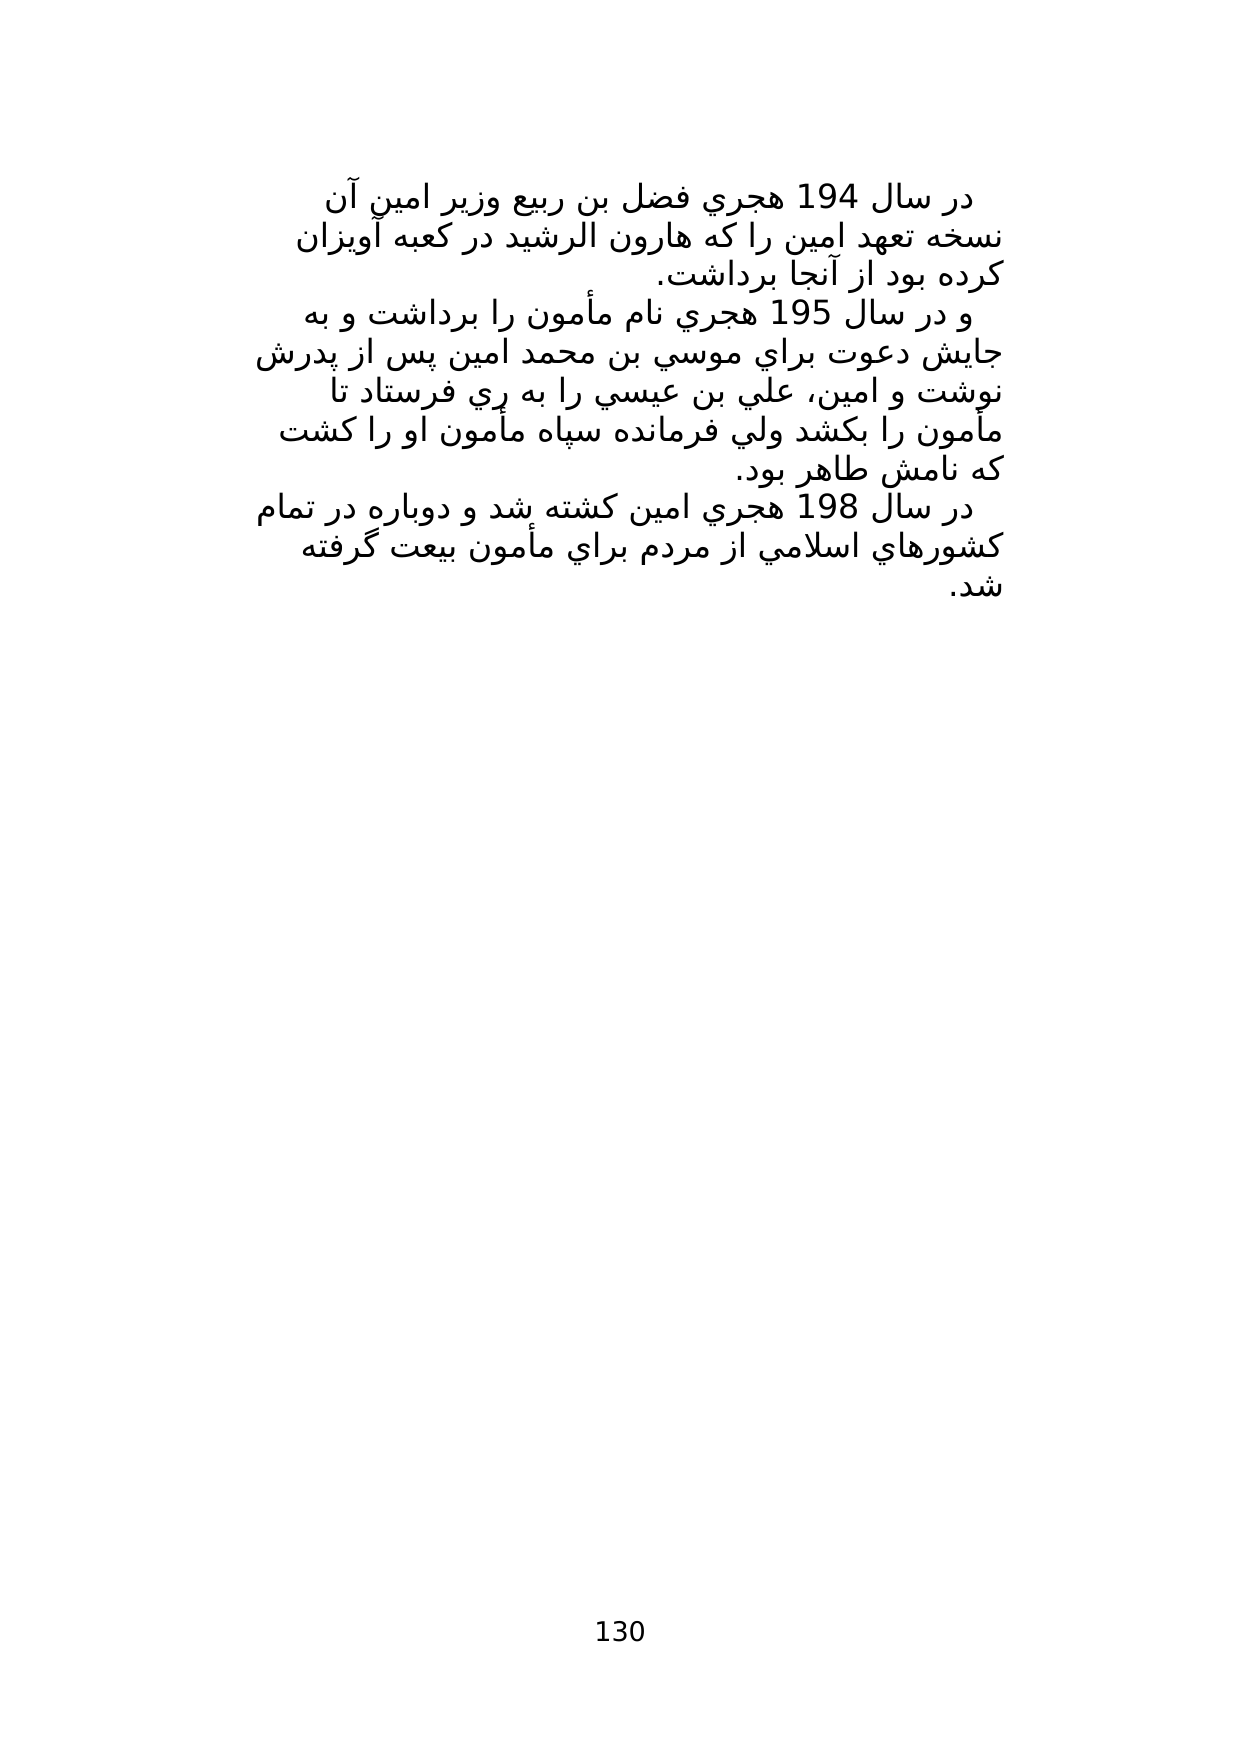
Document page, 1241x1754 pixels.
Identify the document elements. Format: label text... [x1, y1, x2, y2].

text در سال 194 هجري فضل بن ربيع وزير امين آن نسخه تعهد امين را كه هارون الرشيد در كعبه آويزان كرده بود از آنجا برداشت. [236, 177, 1004, 294]
text و در سال 195 هجري نام مأمون را برداشت و به جايش دعوت براي موسي بن محمد امين پس از پدرش نوشت و امين، علي بن عيسي را به ري فرستاد تا مأمون را بكشد ولي فرمانده سپاه مأمون او را كشت كه نامش طاهر بود. [236, 294, 1004, 488]
text در سال 198 هجري امين كشته شد و دوباره در تمام كشورهاي اسلامي از مردم براي مأمون بيعت گرفته شد. [236, 488, 1004, 604]
